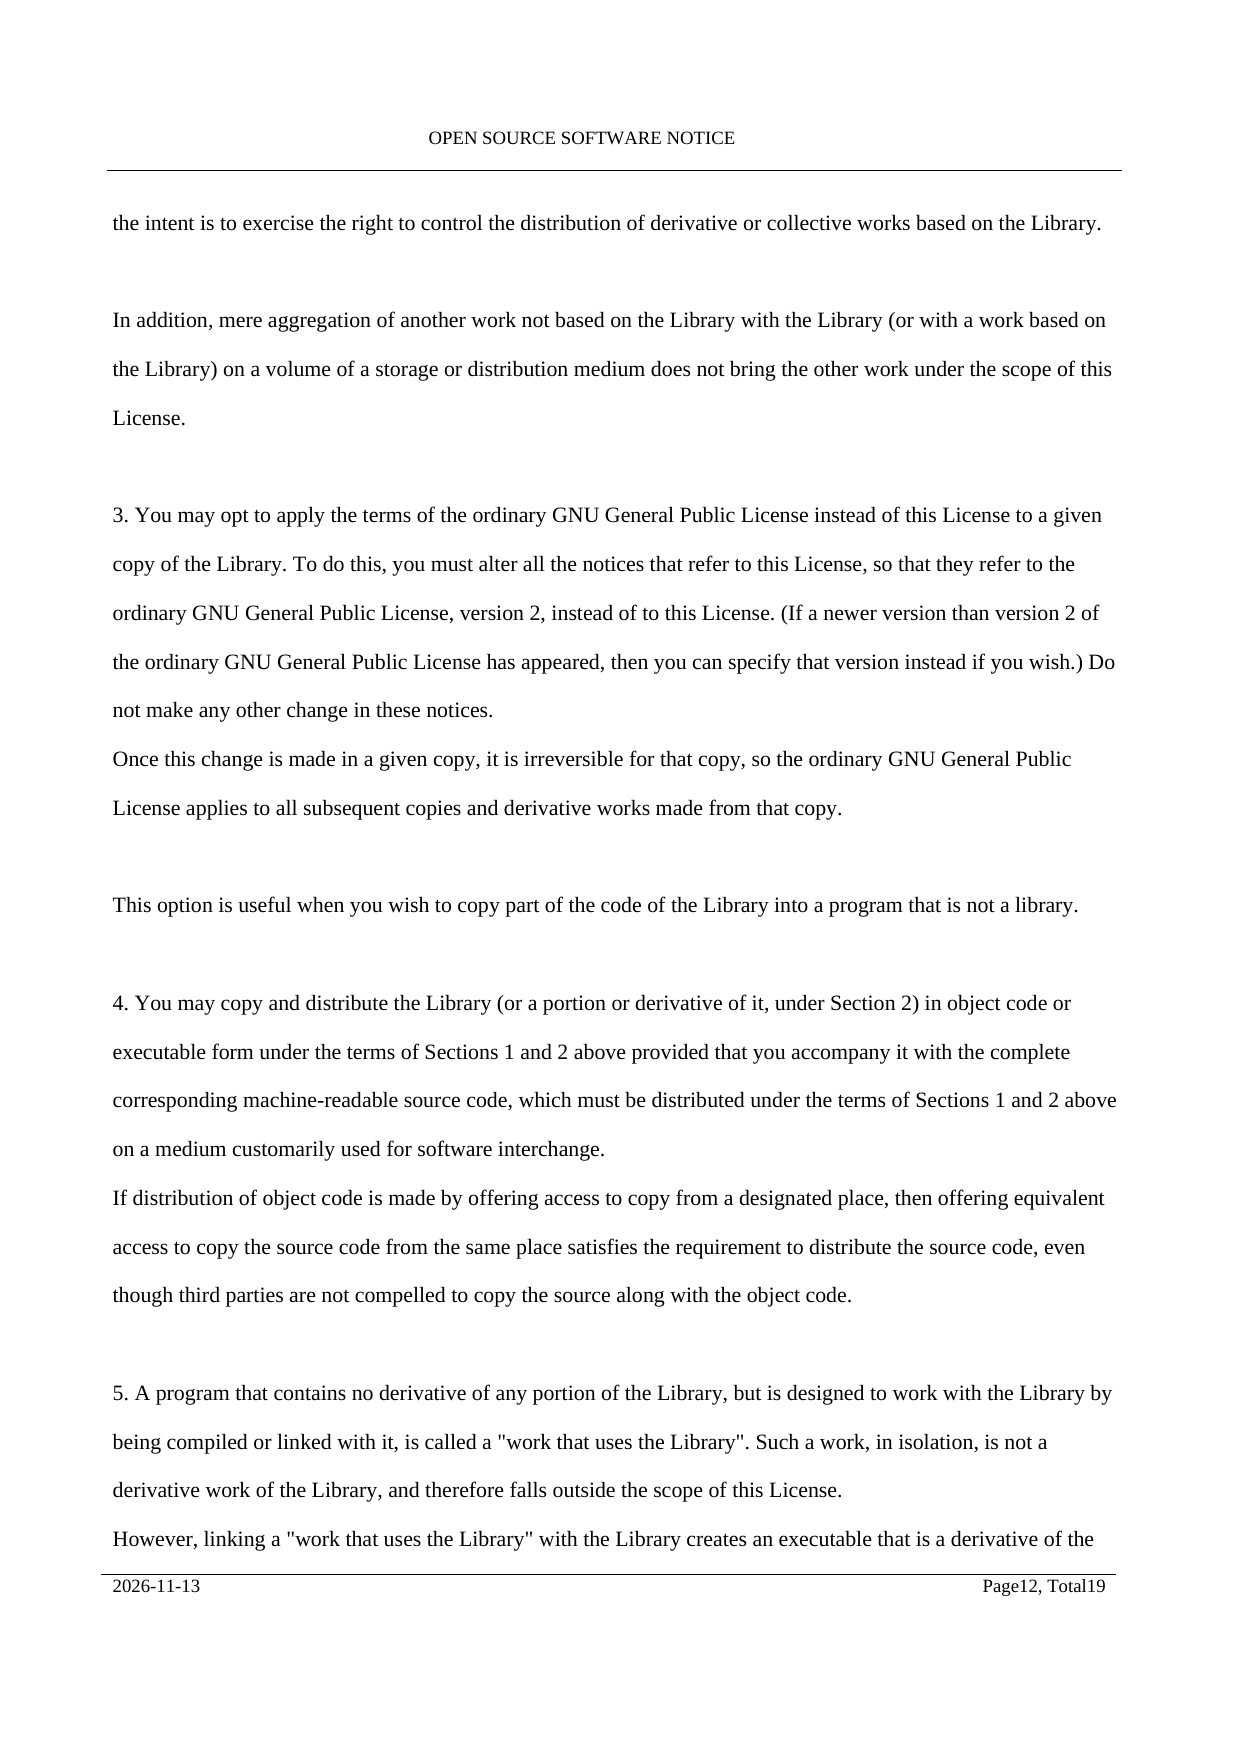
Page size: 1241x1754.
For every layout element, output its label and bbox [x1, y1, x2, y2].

text [112, 206, 1128, 1555]
